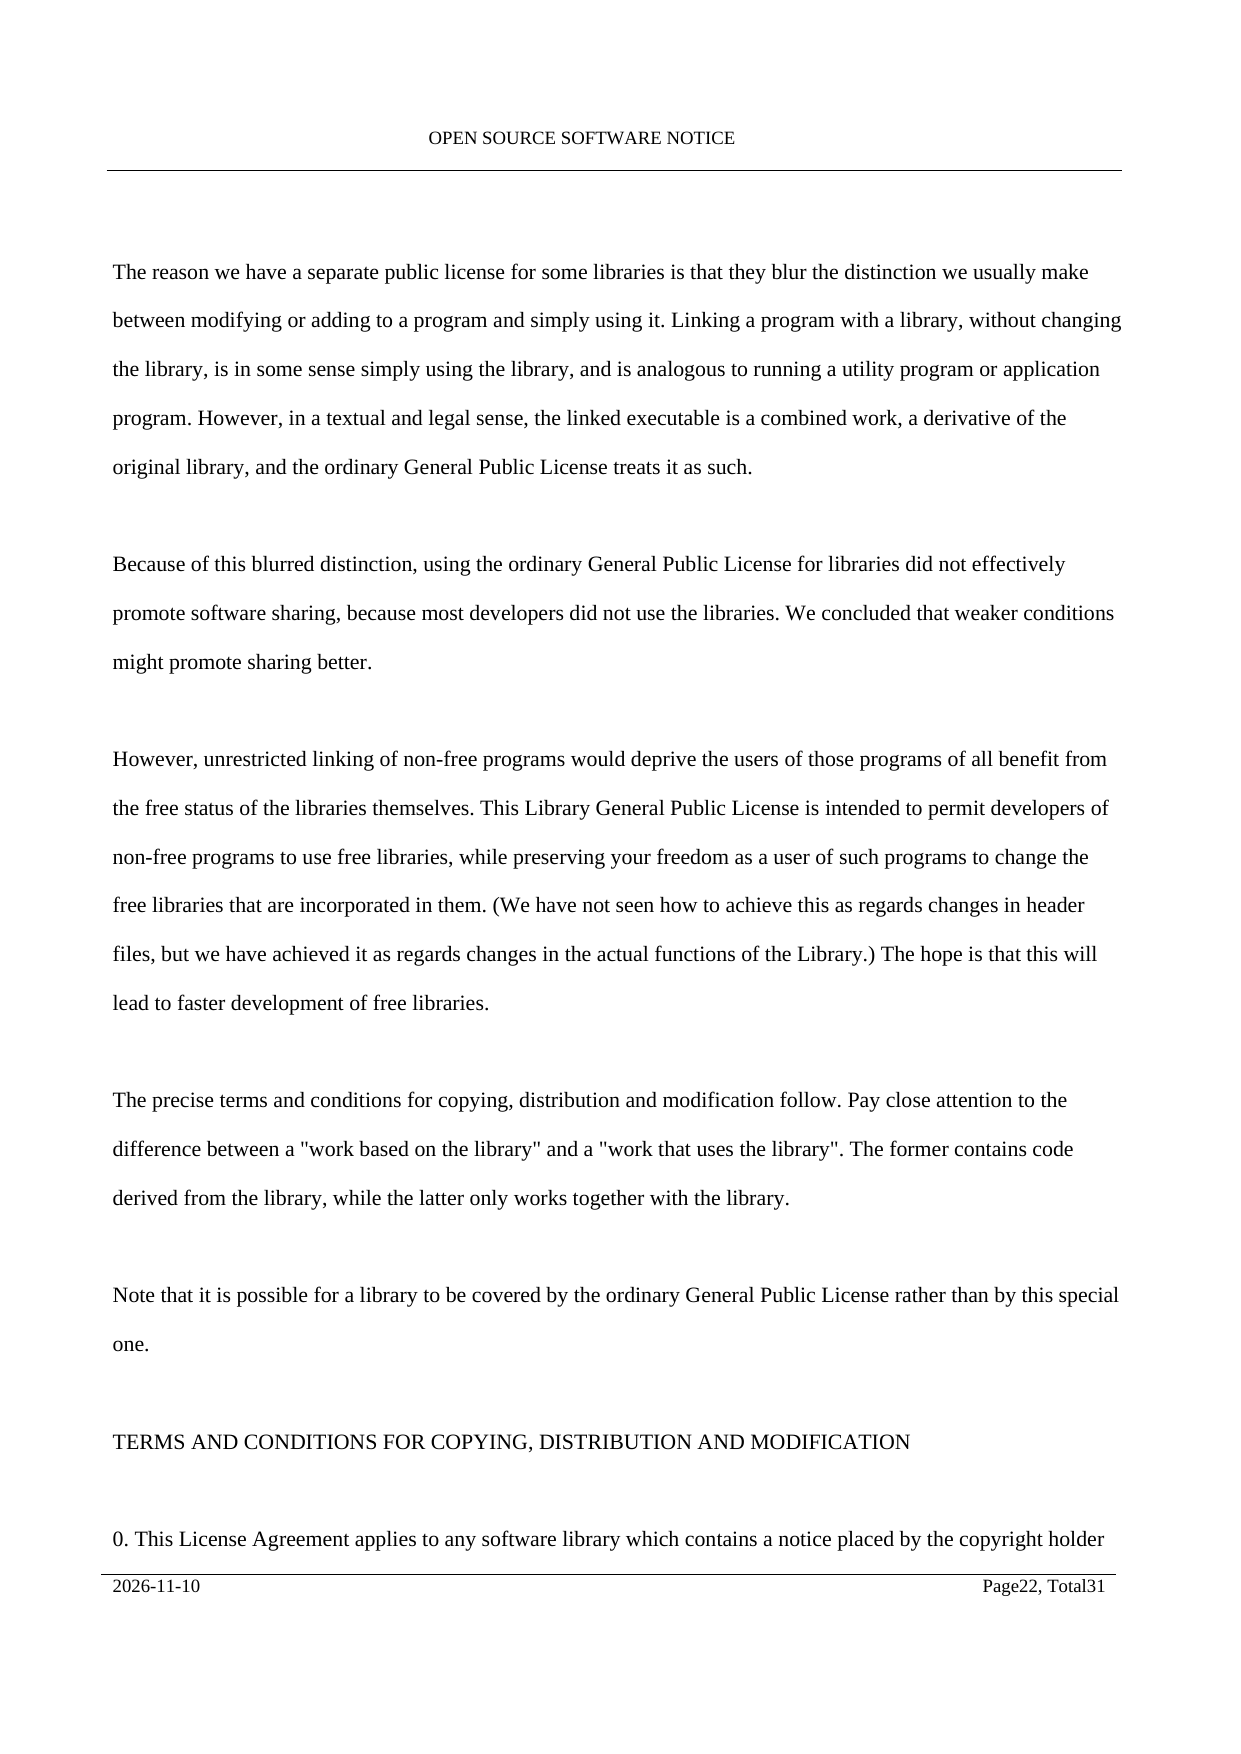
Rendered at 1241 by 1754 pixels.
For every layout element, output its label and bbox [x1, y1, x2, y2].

text [112, 206, 1128, 1555]
